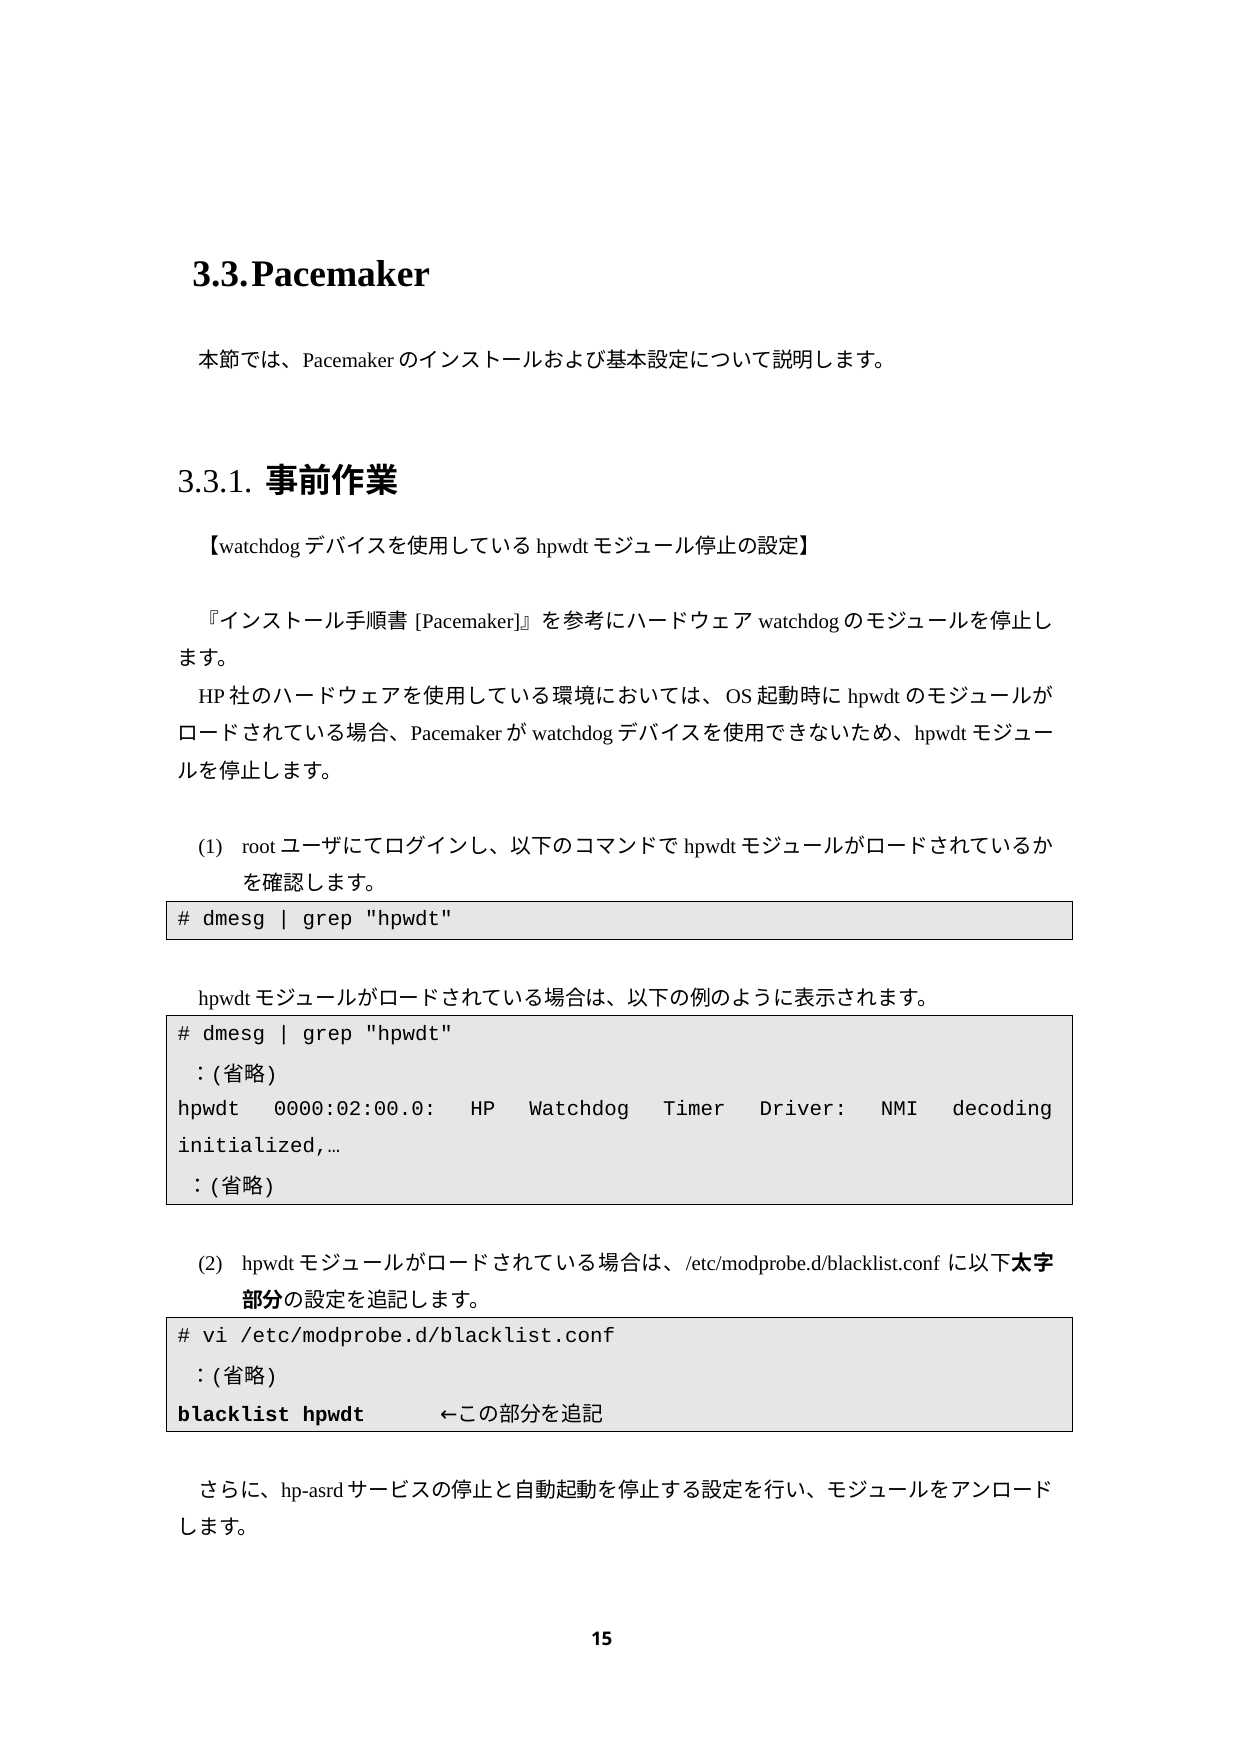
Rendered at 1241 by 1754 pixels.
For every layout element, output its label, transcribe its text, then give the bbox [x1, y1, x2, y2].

subtitle Pacemaker [192, 236, 1063, 311]
table_header # dmesg | grep "hpwdt" [167, 902, 1072, 939]
table_header # vi /etc/modprobe.d/blacklist.conf ：(省略) blacklist hpwdt ←この部分を追記 [167, 1318, 1072, 1431]
text さらに、hp-asrdサービスの停止と自動起動を停止する設定を行い、モジュールをアンロードします。 [177, 1469, 1054, 1544]
text hpwdtモジュールがロードされている場合は、以下の例のように表示されます。 [177, 978, 1054, 1015]
text 本節では、Pacemakerのインストールおよび基本設定について説明します。 [177, 340, 1054, 378]
table_header # dmesg | grep "hpwdt" ：(省略) hpwdt 0000:02:00.0: HP Watchdog Timer Driver: NMI decoding initialized,… ：(省略) [167, 1016, 1072, 1204]
text 【watchdogデバイスを使用しているhpwdtモジュール停止の設定】 [177, 526, 1054, 563]
subtitle 事前作業 [177, 440, 1063, 515]
list hpwdtモジュールがロードされている場合は、/etc/modprobe.d/blacklist.conf に以下太字部分の設定を追記します。 [198, 1242, 1054, 1317]
text ハードウェアwatchdogのモジュールを停止します。 [177, 601, 1054, 676]
text HP社のハードウェアを使用している環境においては、OS起動時にhpwdtのモジュールがロードされている場合、Pacemakerがwatchdogデバイスを使用できないため、hpwdtモジュールを停止します。 [177, 676, 1054, 788]
list rootユーザにてログインし、以下のコマンドでhpwdtモジュールがロードされているかを確認します。 [198, 826, 1054, 901]
